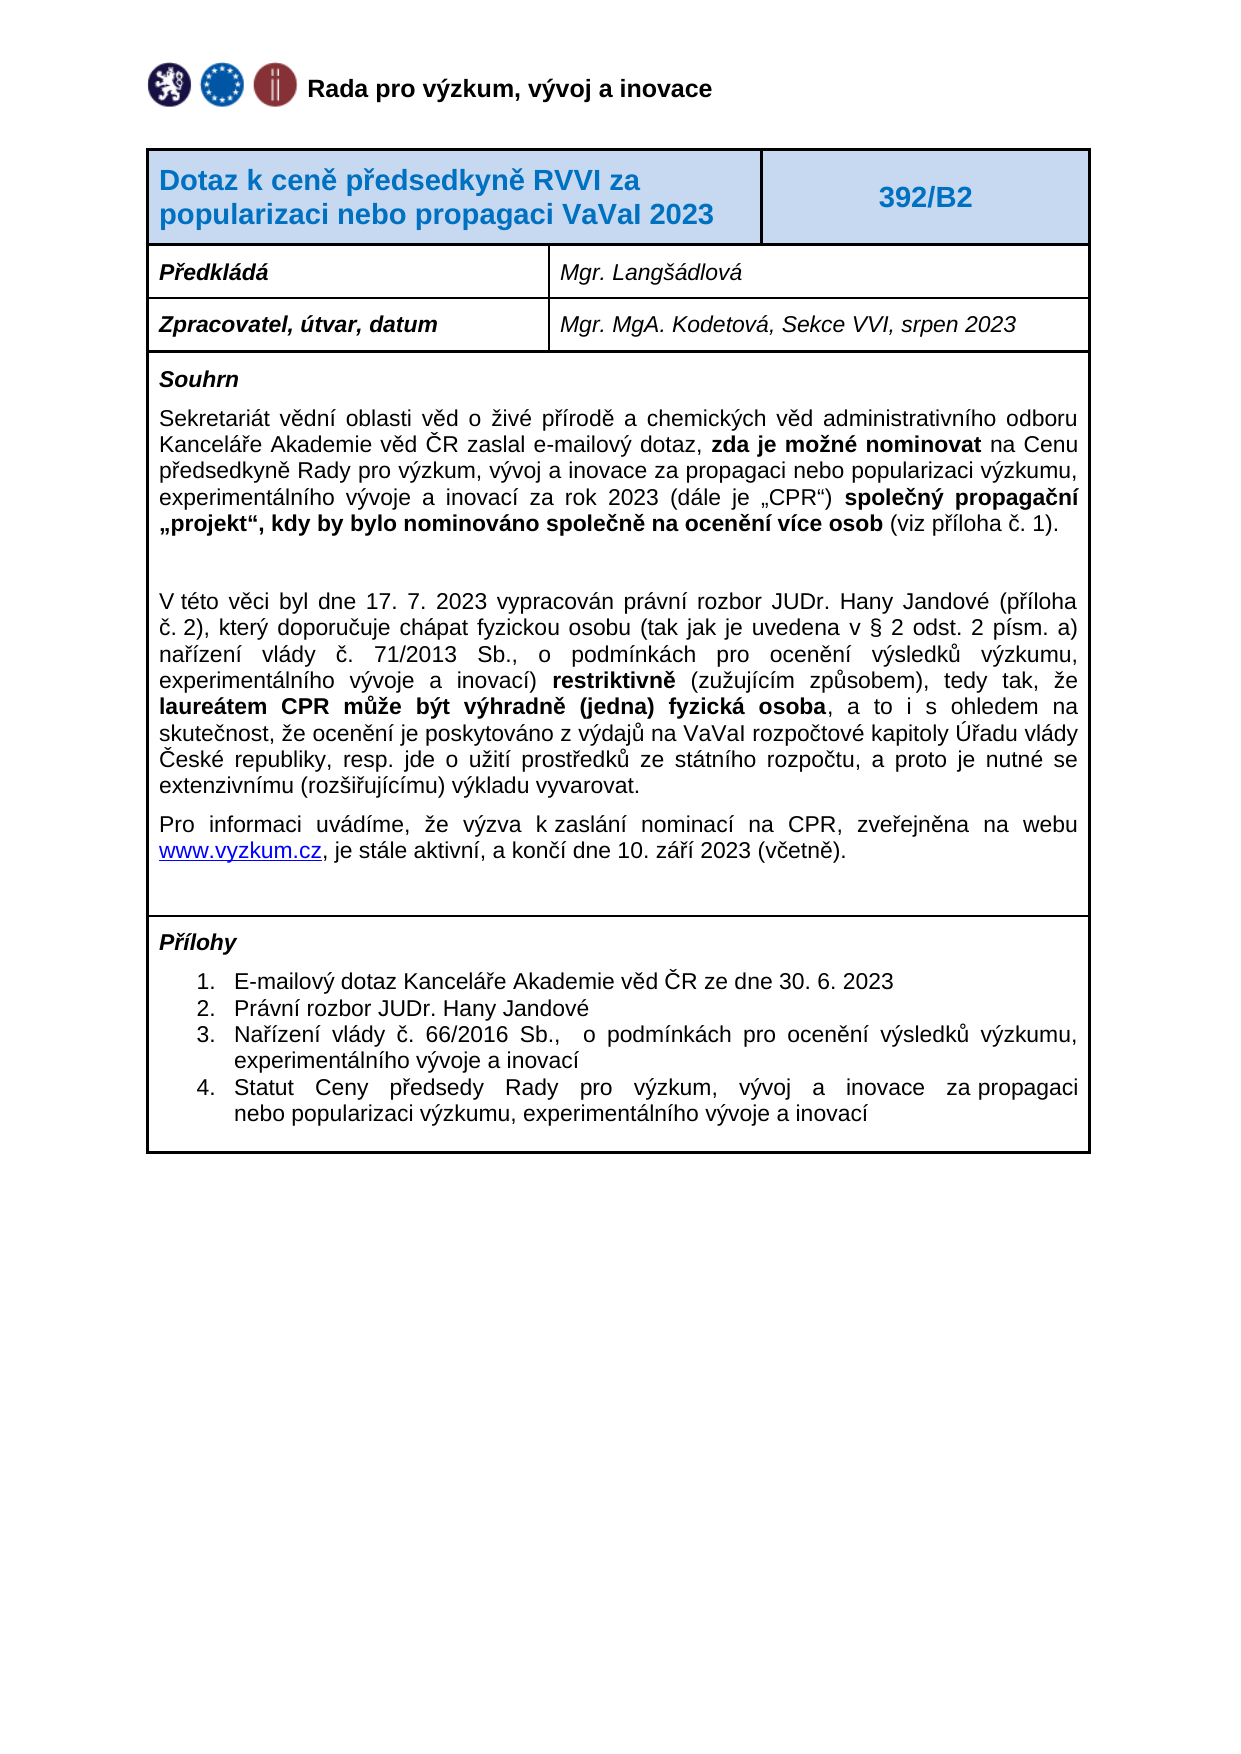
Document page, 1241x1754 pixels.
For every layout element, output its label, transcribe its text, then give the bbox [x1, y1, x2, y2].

table_header 392/B2 [763, 151, 1088, 243]
table_header Dotaz k ceně předsedkyně RVVI za popularizaci nebo propagaci VaVaI 2023 [149, 151, 760, 243]
table_cell Souhrn Sekretariát vědní oblasti věd o živé přírodě a chemických věd administrativního odboru Kanceláře Akademie věd ČR zaslal e-mailový dotaz, zda je možné nominovat na Cenu předsedkyně Rady pro výzkum, vývoj a inovace za propagaci nebo popularizaci výzkumu, experimentálního vývoje a inovací za rok 2023 (dále je „CPR“) společný propagační „projekt“, kdy by bylo nominováno společně na ocenění více osob (viz příloha č. 1). V této věci byl dne 17. 7. 2023 vypracován právní rozbor JUDr. Hany Jandové (příloha č. 2), který doporučuje chápat fyzickou osobu (tak jak je uvedena v § 2 odst. 2 písm. a) nařízení vlády č. 71/2013 Sb., o podmínkách pro ocenění výsledků výzkumu, experimentálního vývoje a inovací) restriktivně (zužujícím způsobem), tedy tak, že laureátem CPR může být výhradně (jedna) fyzická osoba, a to i s ohledem na skutečnost, že ocenění je poskytováno z výdajů na VaVaI rozpočtové kapitoly Úřadu vlády České republiky, resp. jde o užití prostředků ze státního rozpočtu, a proto je nutné se extenzivnímu (rozšiřujícímu) výkladu vyvarovat. Pro informaci uvádíme, že výzva k zaslání nominací na CPR, zveřejněna na webu www.vyzkum.cz, je stále aktivní, a končí dne 10. září 2023 (včetně). [149, 353, 1088, 915]
table_cell Zpracovatel, útvar, datum [149, 299, 548, 350]
picture [147, 62, 298, 108]
table_cell Mgr. Langšádlová [550, 246, 1088, 297]
table_cell Přílohy E-mailový dotaz Kanceláře Akademie věd ČR ze dne 30. 6. 2023 Právní rozbor JUDr. Hany Jandové Nařízení vlády č. 66/2016 Sb., o podmínkách pro ocenění výsledků výzkumu, experimentálního vývoje a inovací Statut Ceny předsedy Rady pro výzkum, vývoj a inovace za propagaci nebo popularizaci výzkumu, experimentálního vývoje a inovací [149, 917, 1088, 1151]
table_cell Mgr. MgA. Kodetová, Sekce VVI, srpen 2023 [550, 299, 1088, 350]
table_cell Předkládá [149, 246, 548, 297]
